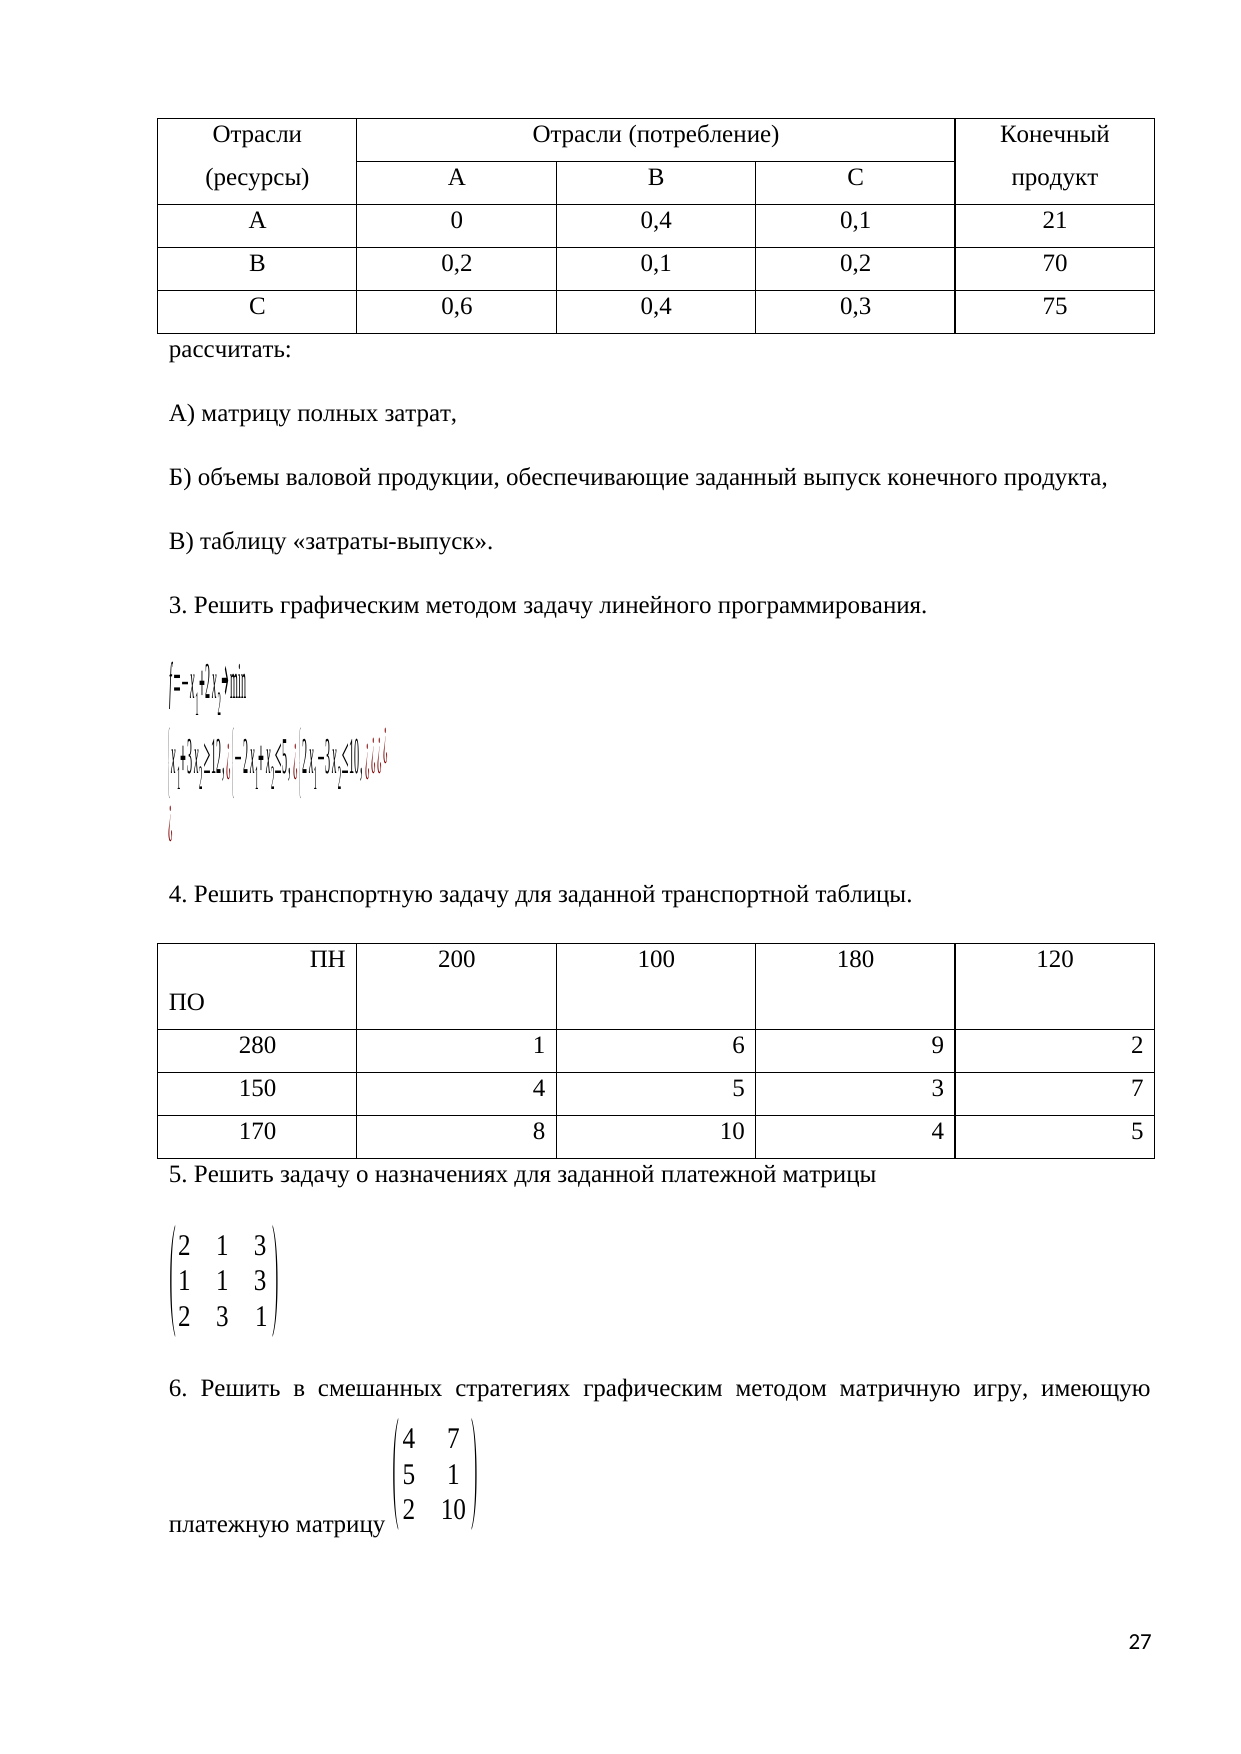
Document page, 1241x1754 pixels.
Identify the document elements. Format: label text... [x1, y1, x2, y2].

text 3. Решить графическим методом задачу линейного программирования. [169, 590, 1152, 618]
table_cell 280 [158, 1030, 356, 1072]
table_cell 70 [956, 248, 1154, 290]
table_cell 150 [158, 1073, 356, 1115]
table_cell 9 [756, 1030, 954, 1072]
table_cell 0,4 [557, 291, 755, 333]
table_cell 10 [557, 1116, 755, 1158]
text 4. Решить транспортную задачу для заданной транспортной таблицы. [169, 879, 1152, 908]
table_cell 6 [557, 1030, 755, 1072]
table_header 100 [557, 944, 755, 1029]
table_cell В [158, 248, 356, 290]
table_cell 0,2 [756, 248, 954, 290]
table_cell С [756, 162, 954, 204]
table_cell 170 [158, 1116, 356, 1158]
table_cell 75 [956, 291, 1154, 333]
table_cell 1 [357, 1030, 556, 1072]
table_cell 0,3 [756, 291, 954, 333]
table_cell 5 [956, 1116, 1154, 1158]
table_header Отрасли (ресурсы) [158, 119, 356, 204]
table_cell 2 [956, 1030, 1154, 1072]
text В) таблицу «затраты-выпуск». [169, 526, 1152, 554]
table_cell С [158, 291, 356, 333]
table_header ПН ПО [158, 944, 356, 1029]
table_cell 8 [357, 1116, 556, 1158]
table_cell 4 [756, 1116, 954, 1158]
table_header Отрасли (потребление) [357, 119, 954, 161]
table_cell 0,1 [557, 248, 755, 290]
table_cell 4 [357, 1073, 556, 1115]
table_cell 0,1 [756, 205, 954, 247]
table_cell 0 [357, 205, 556, 247]
table_cell 0,6 [357, 291, 556, 333]
text 5. Решить задачу о назначениях для заданной платежной матрицы [169, 1159, 1152, 1188]
table_header Конечный продукт [956, 119, 1154, 204]
table_cell А [357, 162, 556, 204]
table_header 200 [357, 944, 556, 1029]
table_cell 3 [756, 1073, 954, 1115]
table_cell А [158, 205, 356, 247]
table_cell 0,2 [357, 248, 556, 290]
table_cell 0,4 [557, 205, 755, 247]
table_cell 7 [956, 1073, 1154, 1115]
table_cell 5 [557, 1073, 755, 1115]
text 6. Решить в смешанных стратегиях графическим методом матричную игру, имеющую платежную матрицу [169, 1373, 1152, 1537]
table_cell В [557, 162, 755, 204]
table_header 180 [756, 944, 954, 1029]
text Б) объемы валовой продукции, обеспечивающие заданный выпуск конечного продукта, [169, 462, 1152, 491]
table_cell 21 [956, 205, 1154, 247]
text рассчитать: [169, 334, 1152, 363]
text А) матрицу полных затрат, [169, 398, 1152, 427]
table_header 120 [956, 944, 1154, 1029]
